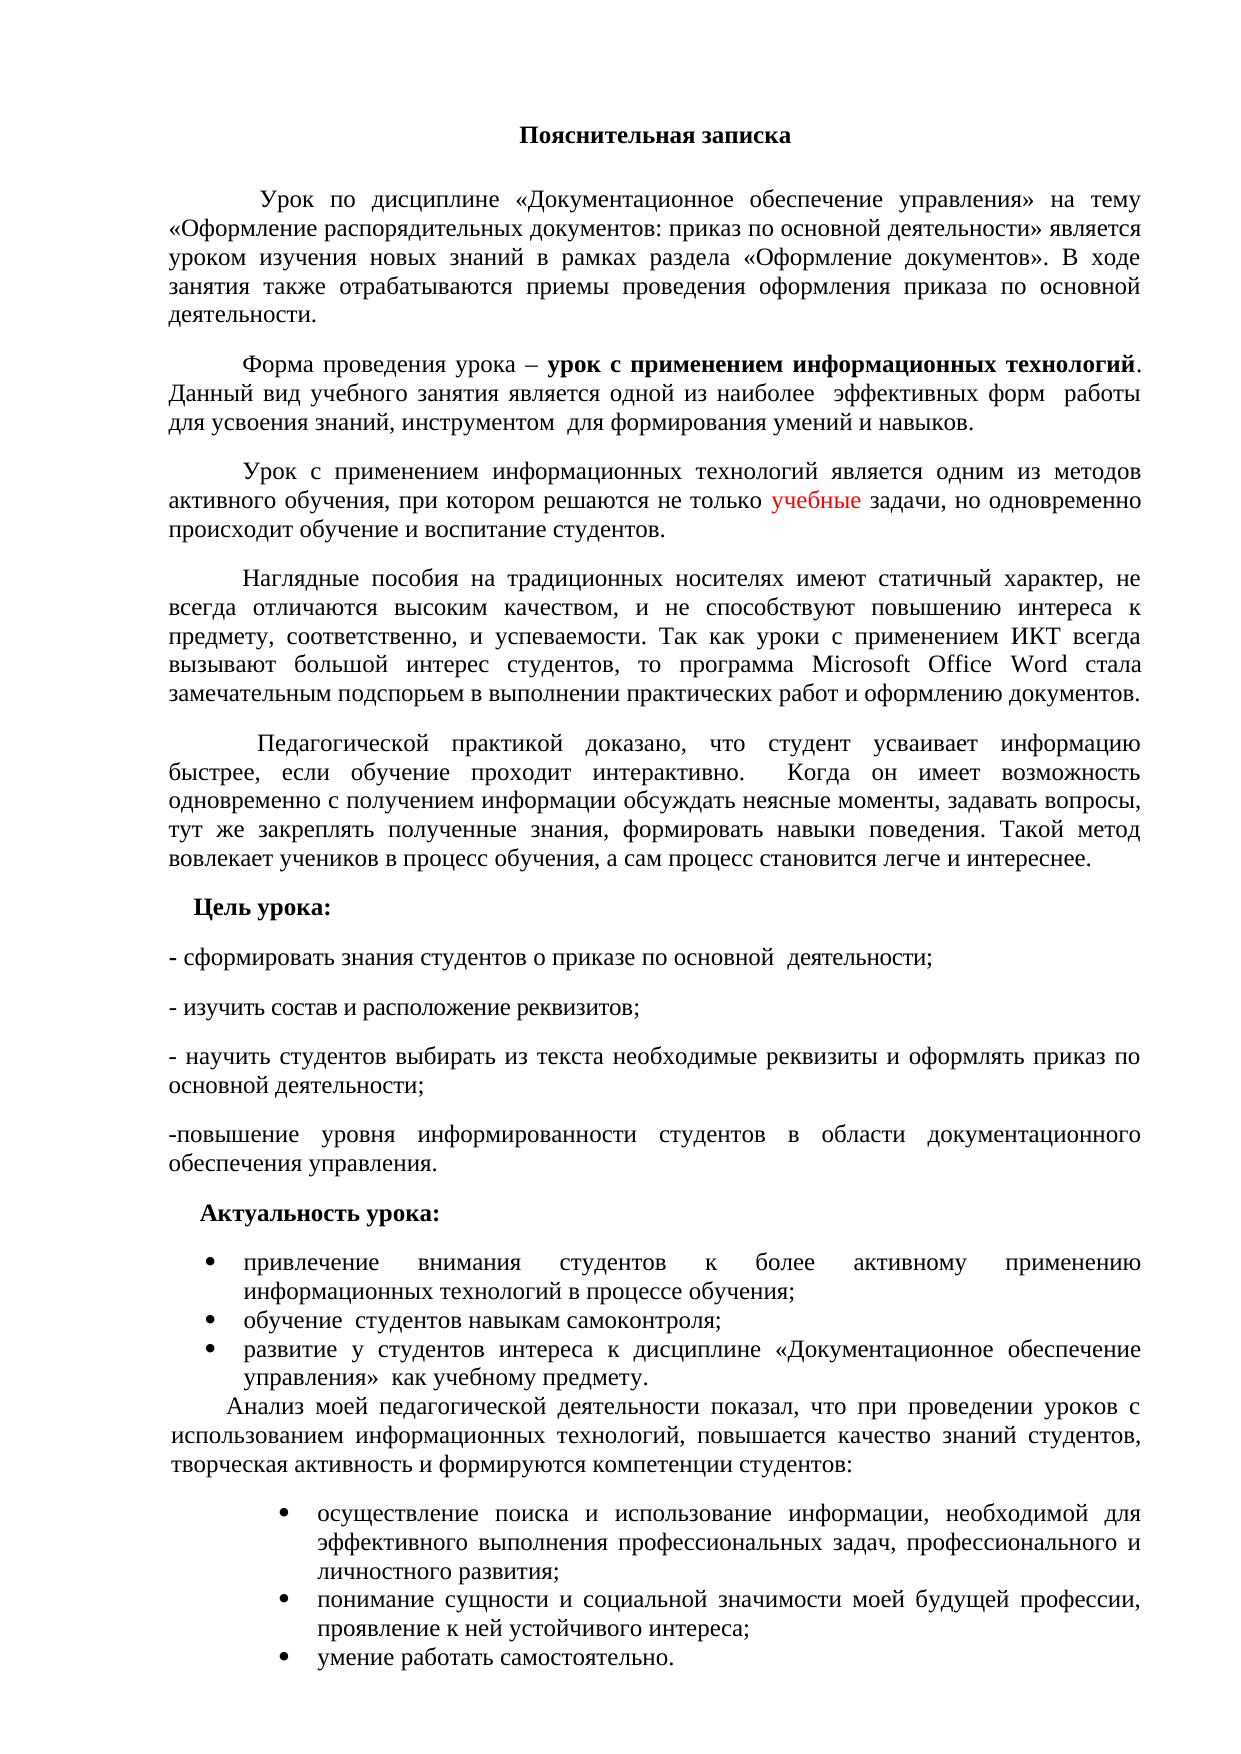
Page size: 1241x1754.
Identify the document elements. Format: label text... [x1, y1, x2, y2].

list привлечение внимания студентов к более активному применению информационных технологий в процессе обучения; [206, 1247, 1142, 1305]
text - сформировать знания студентов о приказе по основной деятельности; [169, 942, 1142, 971]
text Форма проведения урока – урок с применением информационных технологий. Данный вид учебного занятия является одной из наиболее эффективных форм работы для усвоения знаний, инструментом для формирования умений и навыков. [168, 349, 1142, 435]
text Цель урока: [168, 892, 1142, 921]
text - научить студентов выбирать из текста необходимые реквизиты и оформлять приказ по основной деятельности; [168, 1041, 1142, 1099]
text -повышение уровня информированности студентов в области документационного обеспечения управления. [168, 1119, 1142, 1177]
list осуществление поиска и использование информации, необходимой для эффективного выполнения профессиональных задач, профессионального и личностного развития; [279, 1498, 1142, 1584]
text Урок с применением информационных технологий является одним из методов активного обучения, при котором решаются не только учебные задачи, но одновременно происходит обучение и воспитание студентов. [168, 456, 1142, 542]
text Педагогической практикой доказано, что студент усваивает информацию быстрее, если обучение проходит интерактивно. Когда он имеет возможность одновременно с получением информации обсуждать неясные моменты, задавать вопросы, тут же закреплять полученные знания, формировать навыки поведения. Такой метод вовлекает учеников в процесс обучения, а сам процесс становится легче и интереснее. [168, 728, 1142, 872]
text Анализ моей педагогической деятельности показал, что при проведении уроков с использованием информационных технологий, повышается качество знаний студентов, творческая активность и формируются компетенции студентов: [171, 1391, 1142, 1477]
text Пояснительная записка [168, 121, 1142, 149]
list развитие у студентов интереса к дисциплине «Документационное обеспечение управления» как учебному предмету. [206, 1334, 1142, 1391]
list понимание сущности и социальной значимости моей будущей профессии, проявление к ней устойчивого интереса; [279, 1584, 1142, 1642]
list умение работать самостоятельно. [279, 1642, 1142, 1671]
text - изучить состав и расположение реквизитов; [169, 992, 1142, 1020]
text Наглядные пособия на традиционных носителях имеют статичный характер, не всегда отличаются высоким качеством, и не способствуют повышению интереса к предмету, соответственно, и успеваемости. Так как уроки с применением ИКТ всегда вызывают большой интерес студентов, то программа Microsoft Office Word стала замечательным подспорьем в выполнении практических работ и оформлению документов. [168, 563, 1142, 707]
text Урок по дисциплине «Документационное обеспечение управления» на тему «Оформление распорядительных документов: приказ по основной деятельности» является уроком изучения новых знаний в рамках раздела «Оформление документов». В ходе занятия также отрабатываются приемы проведения оформления приказа по основной деятельности. [168, 184, 1142, 328]
list обучение студентов навыкам самоконтроля; [206, 1305, 1142, 1334]
text Актуальность урока: [168, 1198, 1142, 1227]
